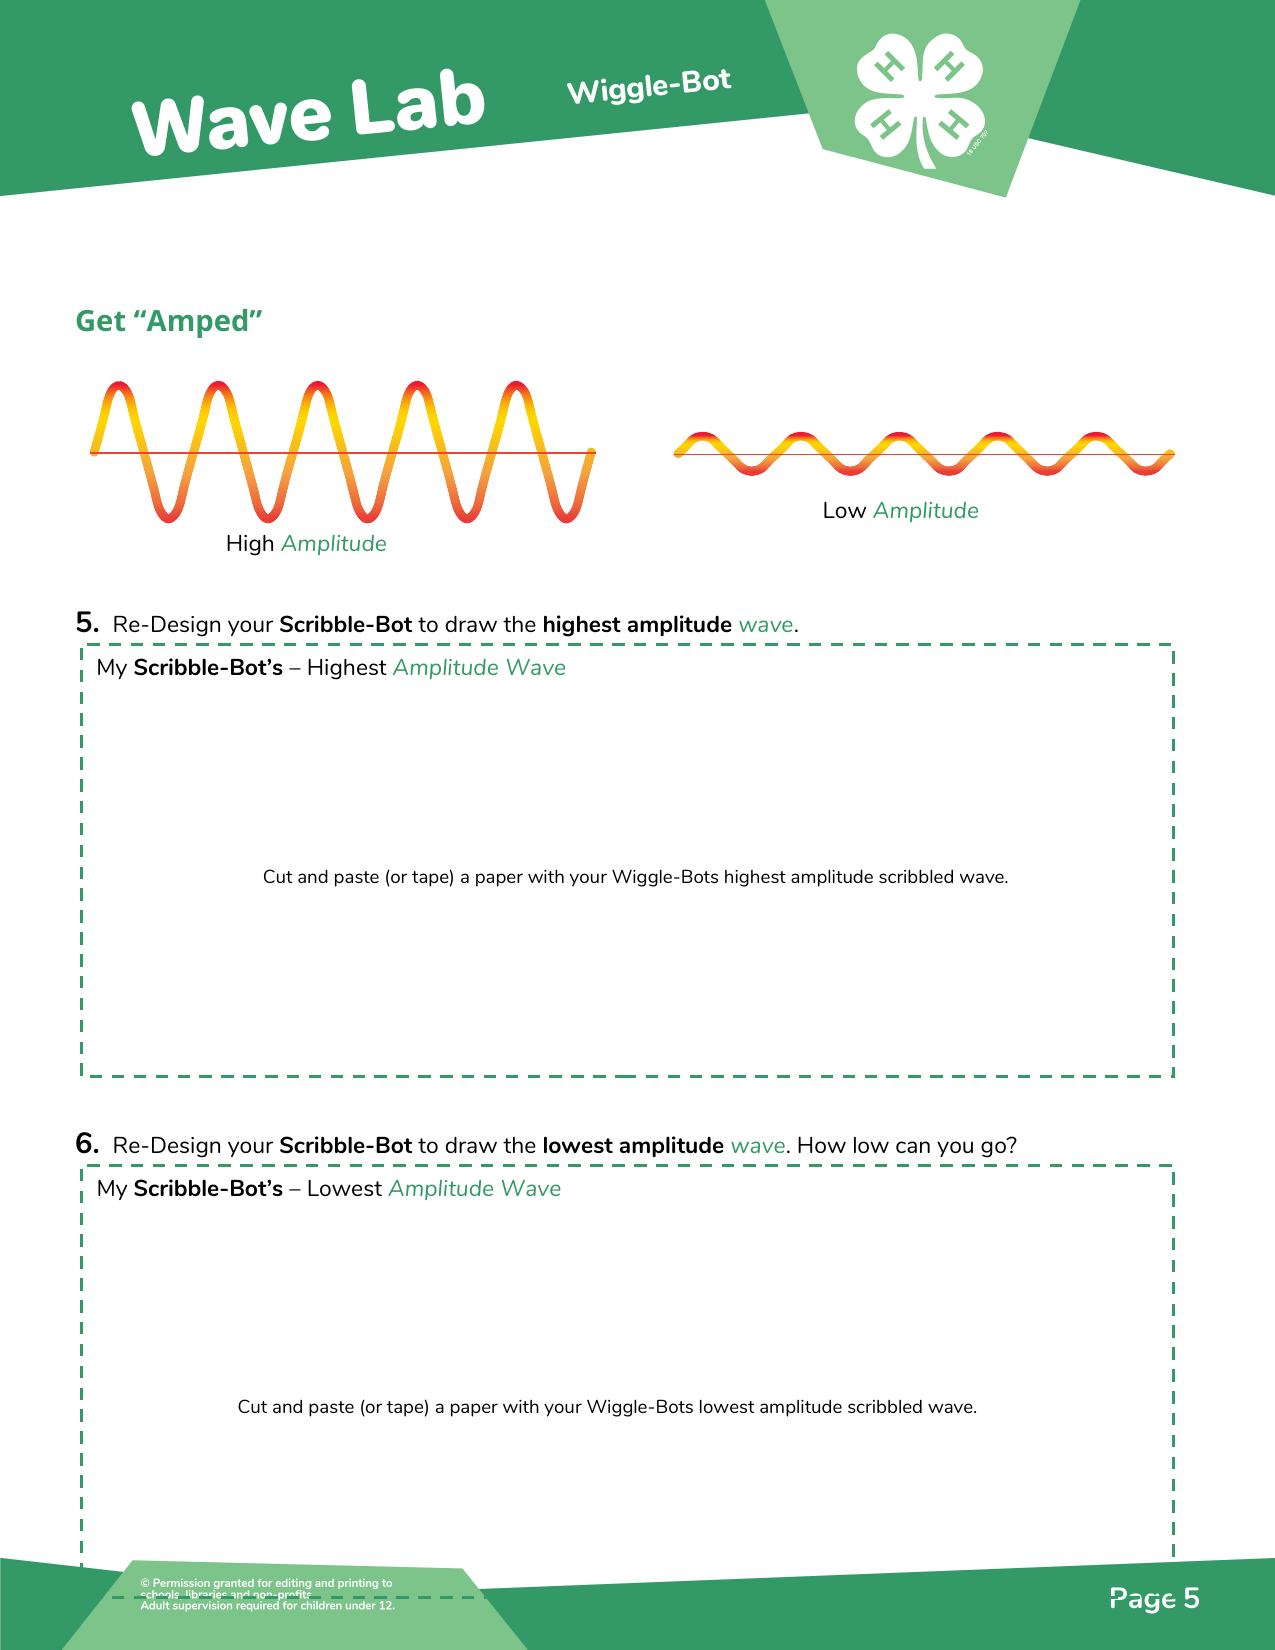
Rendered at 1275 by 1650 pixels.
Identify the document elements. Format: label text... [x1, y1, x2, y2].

list Re-Design your Scribble-Bot to draw the lowest amplitude wave. How low can you go? [75, 1124, 1200, 1163]
text Get “Amped” [75, 300, 1200, 340]
picture [0, 0, 1275, 198]
picture [0, 1557, 1275, 1650]
list Re-Design your Scribble-Bot to draw the highest amplitude wave. [75, 603, 1200, 642]
